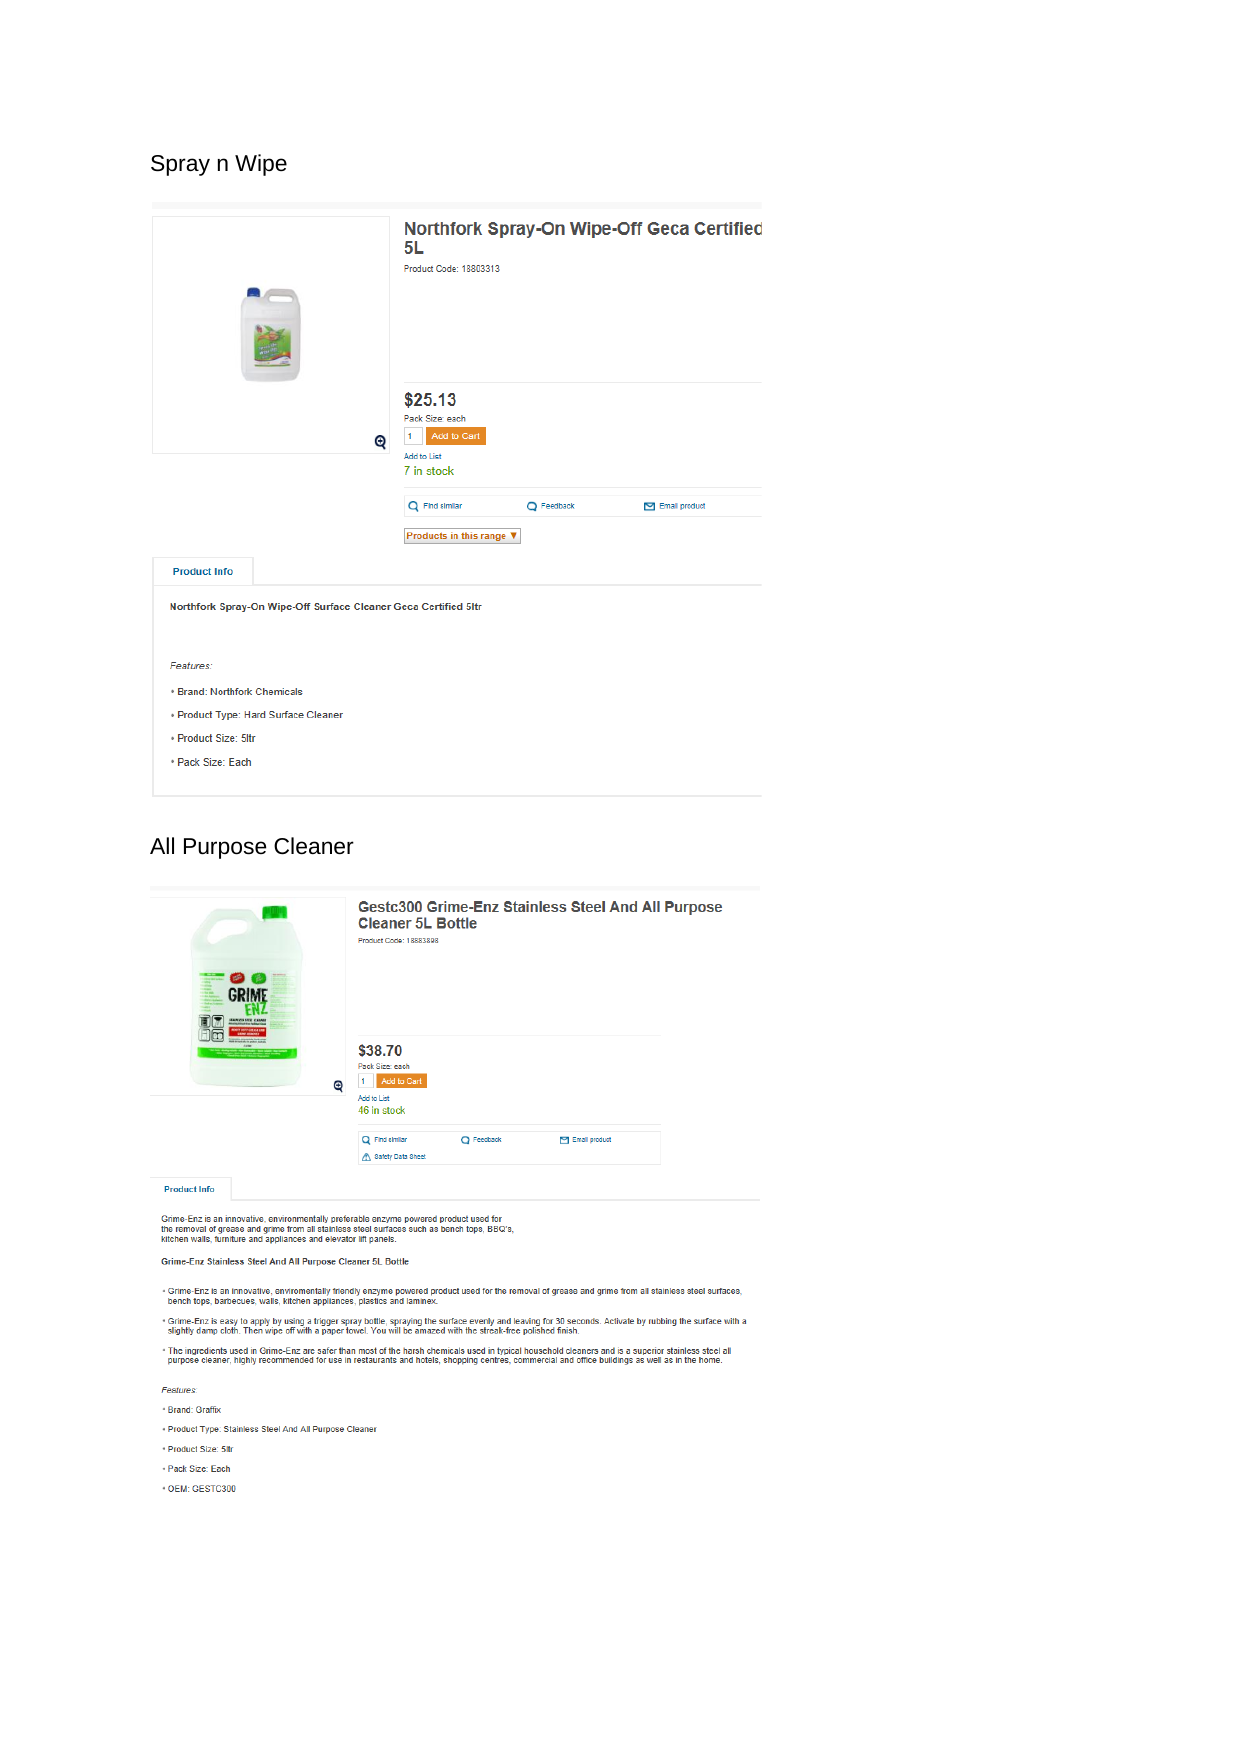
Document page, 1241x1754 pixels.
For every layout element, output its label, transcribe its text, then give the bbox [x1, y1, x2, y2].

picture [150, 202, 762, 807]
text All Purpose Cleaner [150, 833, 1090, 860]
picture [150, 886, 760, 1514]
text Spray n Wipe [150, 150, 1090, 176]
